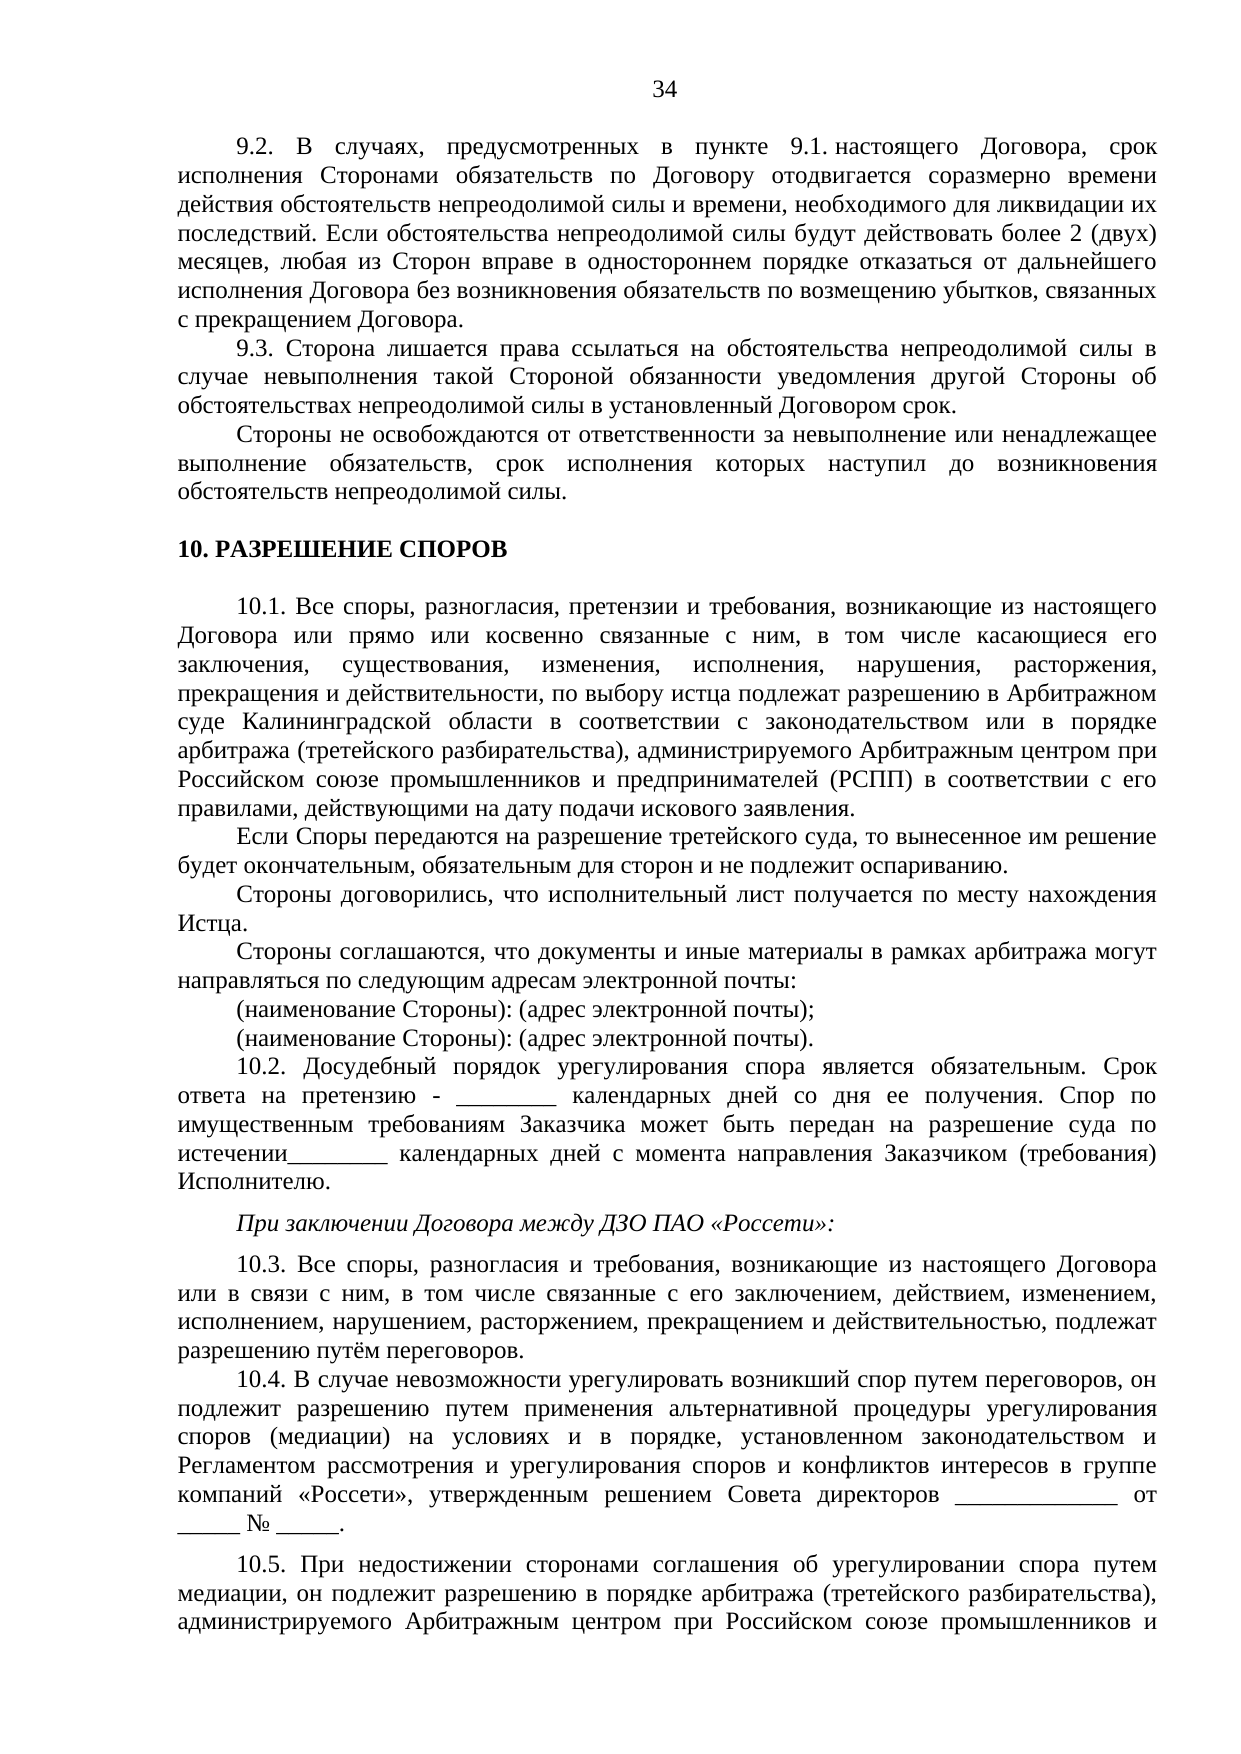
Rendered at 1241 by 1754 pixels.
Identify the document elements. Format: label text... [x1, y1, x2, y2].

text 10. РАЗРЕШЕНИЕ СПОРОВ [177, 534, 1158, 563]
text 9.3. Сторона лишается права ссылаться на обстоятельства непреодолимой силы в случае невыполнения такой Стороной обязанности уведомления другой Стороны об обстоятельствах непреодолимой силы в установленный Договором срок. [177, 333, 1158, 419]
text При заключении Договора между ДЗО ПАО «Россети»: [177, 1208, 1158, 1236]
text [177, 1549, 1158, 1635]
text (наименование Стороны): (адрес электронной почты); [177, 994, 1158, 1023]
text (наименование Стороны): (адрес электронной почты). [177, 1023, 1158, 1051]
text 9.2. В случаях, предусмотренных в пункте 9.1. настоящего Договора, срок исполнения Сторонами обязательств по Договору отодвигается соразмерно времени действия обстоятельств непреодолимой силы и времени, необходимого для ликвидации их последствий. Если обстоятельства непреодолимой силы будут действовать более 2 (двух) месяцев, любая из Сторон вправе в одностороннем порядке отказаться от дальнейшего исполнения Договора без возникновения обязательств по возмещению убытков, связанных с прекращением Договора. [177, 131, 1158, 333]
text 10.2. Досудебный порядок урегулирования спора является обязательным. Срок ответа на претензию - ________ календарных дней со дня ее получения. Спор по имущественным требованиям Заказчика может быть передан на разрешение суда по истечении________ календарных дней с момента направления Заказчиком (требования) Исполнителю. [177, 1051, 1158, 1195]
text 10.4. В случае невозможности урегулировать возникший спор путем переговоров, он подлежит разрешению путем применения альтернативной процедуры урегулирования споров (медиации) на условиях и в порядке, установленном законодательством и Регламентом рассмотрения и урегулирования споров и конфликтов интересов в группе компаний «Россети», утвержденным решением Совета директоров _____________ от _____ № _____. [177, 1364, 1158, 1536]
text Стороны не освобождаются от ответственности за невыполнение или ненадлежащее выполнение обязательств, срок исполнения которых наступил до возникновения обстоятельств непреодолимой силы. [177, 419, 1158, 505]
text 10.1. Все споры, разногласия, претензии и требования, возникающие из настоящего Договора или прямо или косвенно связанные с ним, в том числе касающиеся его заключения, существования, изменения, исполнения, нарушения, расторжения, прекращения и действительности, по выбору истца подлежат разрешению в Арбитражном суде Калининградской области в соответствии с законодательством или в порядке арбитража (третейского разбирательства), администрируемого Арбитражным центром при Российском союзе промышленников и предпринимателей (РСПП) в соответствии с его правилами, действующими на дату подачи искового заявления. [177, 591, 1158, 821]
text 10.3. Все споры, разногласия и требования, возникающие из настоящего Договора или в связи с ним, в том числе связанные с его заключением, действием, изменением, исполнением, нарушением, расторжением, прекращением и действительностью, подлежат разрешению путём переговоров. [177, 1249, 1158, 1364]
text Стороны договорились, что исполнительный лист получается по месту нахождения Истца. [177, 879, 1158, 936]
text Если Споры передаются на разрешение третейского суда, то вынесенное им решение будет окончательным, обязательным для сторон и не подлежит оспариванию. [177, 821, 1158, 879]
text Стороны соглашаются, что документы и иные материалы в рамках арбитража могут направляться по следующим адресам электронной почты: [177, 936, 1158, 994]
